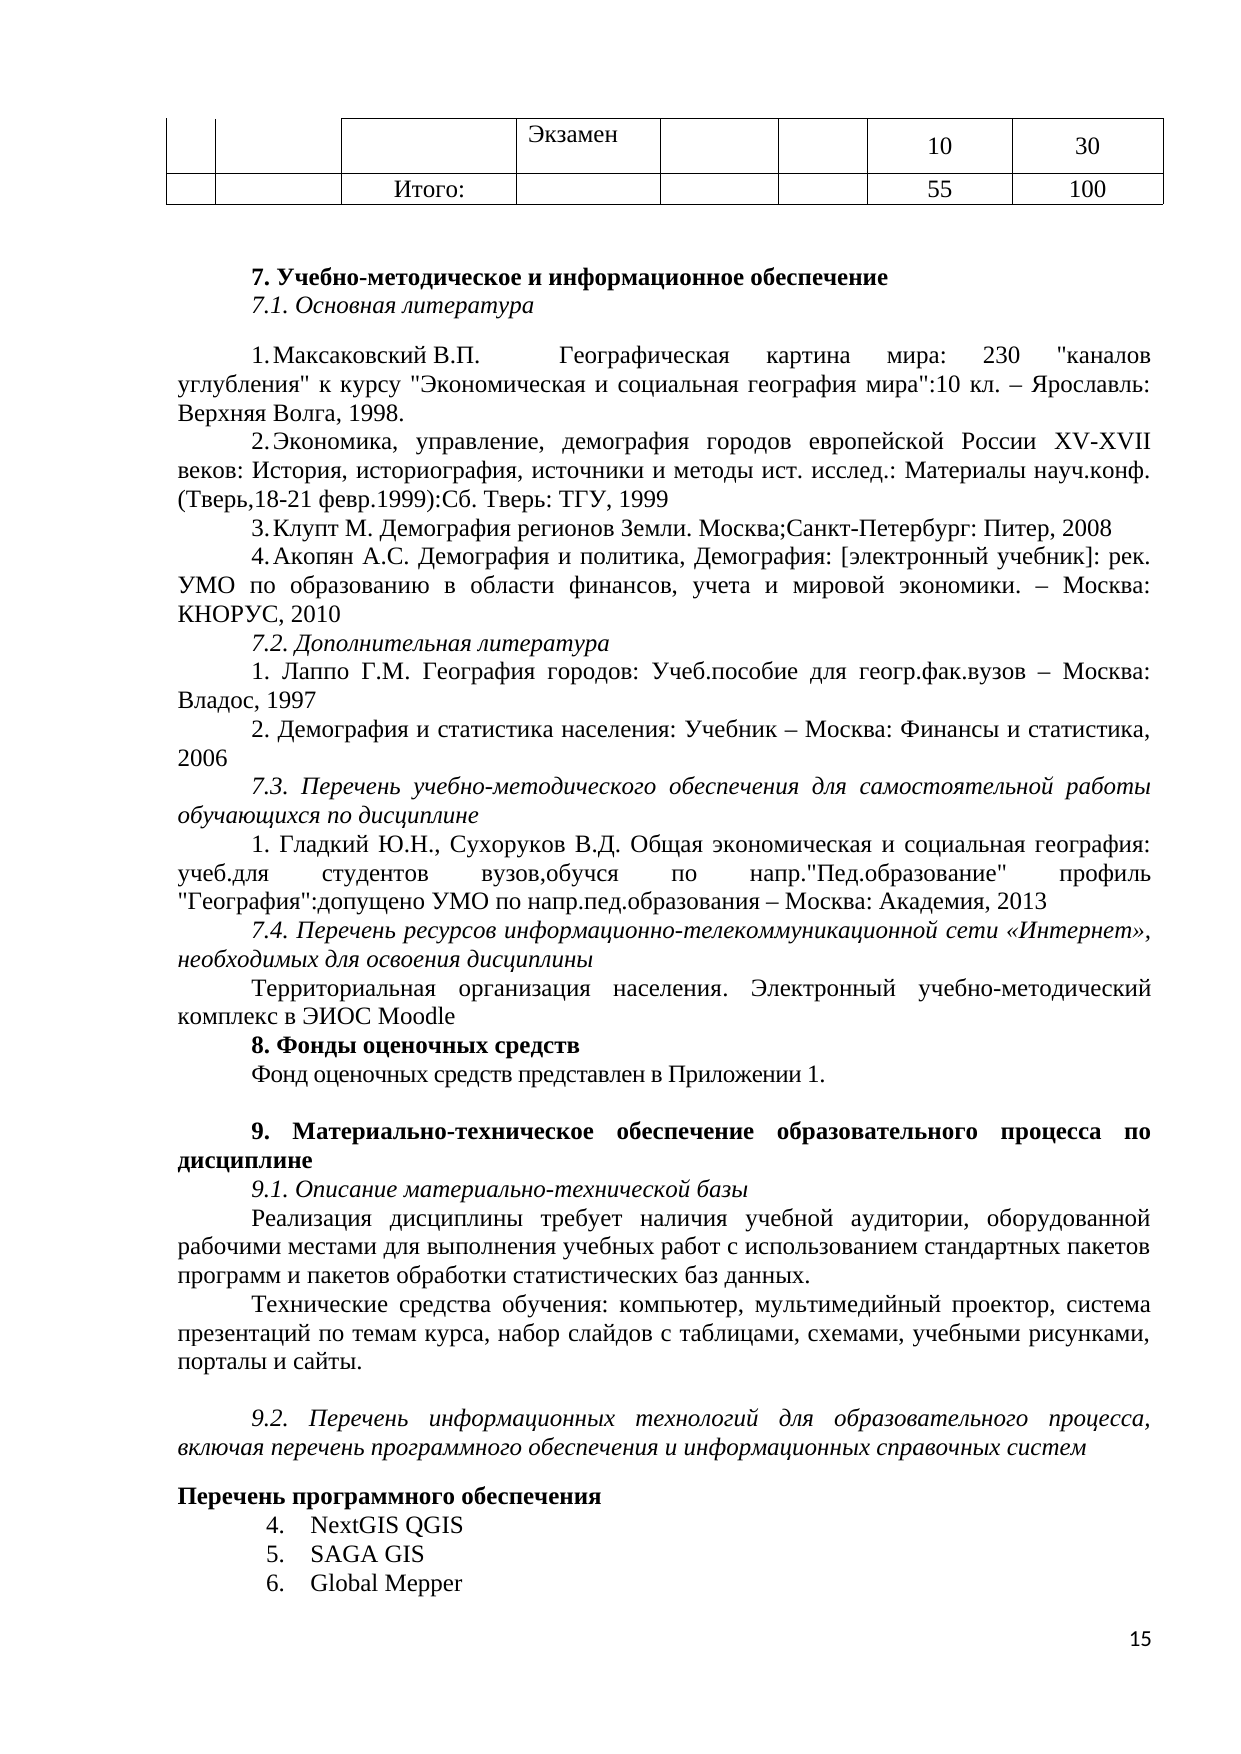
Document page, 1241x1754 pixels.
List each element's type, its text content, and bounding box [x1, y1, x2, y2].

table_cell [216, 174, 341, 204]
text 1. Лаппо Г.М. География городов: Учеб.пособие для геогр.фак.вузов – Москва: Владос, 1997 [177, 656, 1152, 714]
text 7.2. Дополнительная литература [177, 628, 1152, 656]
text Перечень программного обеспечения [177, 1481, 1152, 1510]
table_cell [167, 174, 215, 204]
table_cell 100 [1013, 174, 1163, 204]
text Технические средства обучения: компьютер, мультимедийный проектор, система презентаций по темам курса, набор слайдов с таблицами, схемами, учебными рисунками, порталы и сайты. [177, 1289, 1152, 1375]
text 9. Материально-техническое обеспечение образовательного процесса по дисциплине [177, 1116, 1152, 1174]
table_cell [779, 119, 867, 172]
text 7.3. Перечень учебно-методического обеспечения для самостоятельной работы обучающихся по дисциплине [177, 771, 1152, 829]
list Экономика, управление, демография городов европейской России XV-XVII веков: История, историография, источники и методы ист. исслед.: Материалы науч.конф.(Тверь,18-21 февр.1999):Сб. Тверь: ТГУ, 1999 [177, 426, 1152, 513]
text Территориальная организация населения. Электронный учебно-методический комплекс в ЭИОС Moodle [177, 973, 1152, 1030]
list Акопян А.С. Демография и политика, Демография: [электронный учебник]: рек. УМО по образованию в области финансов, учета и мировой экономики. – Москва: КНОРУС, 2010 [177, 541, 1152, 628]
list SAGA GIS [266, 1539, 1152, 1568]
list Клупт М. Демография регионов Земли. Москва;Санкт-Петербург: Питер, 2008 [177, 513, 1152, 541]
text 8. Фонды оценочных средств [177, 1030, 1152, 1059]
text Реализация дисциплины требует наличия учебной аудитории, оборудованной рабочими местами для выполнения учебных работ с использованием стандартных пакетов программ и пакетов обработки статистических баз данных. [177, 1203, 1152, 1289]
table_cell 10 [868, 119, 1012, 172]
table_cell [517, 174, 660, 204]
text 2. Демография и статистика населения: Учебник – Москва: Финансы и статистика, 2006 [177, 714, 1152, 771]
text 1. Гладкий Ю.Н., Сухоруков В.Д. Общая экономическая и социальная география: учеб.для студентов вузов,обучся по напр."Пед.образование" профиль "География":допущено УМО по напр.пед.образования – Москва: Академия, 2013 [177, 829, 1152, 915]
text 9.1. Описание материально-технической базы [177, 1174, 1152, 1203]
table_cell 55 [868, 174, 1012, 204]
list NextGIS QGIS [266, 1510, 1152, 1539]
table_cell [661, 119, 778, 172]
text Фонд оценочных средств представлен в Приложении 1. [177, 1059, 1152, 1088]
table_cell [342, 119, 516, 172]
table_cell Итого: [342, 174, 516, 204]
text 7.1. Основная литература [177, 291, 1152, 319]
table_cell 30 [1013, 119, 1163, 172]
table_cell [661, 174, 778, 204]
text 7.4. Перечень ресурсов информационно-телекоммуникационной сети «Интернет», необходимых для освоения дисциплины [177, 915, 1152, 973]
list Максаковский В.П. Географическая картина мира: 230 "каналов углубления" к курсу "Экономическая и социальная география мира":10 кл. – Ярославль: Верхняя Волга, 1998. [177, 340, 1152, 426]
text 7. Учебно-методическое и информационное обеспечение [177, 262, 1152, 291]
table_cell Экзамен [517, 119, 660, 172]
table_cell [779, 174, 867, 204]
list Global Mepper [266, 1568, 1152, 1596]
text 9.2. Перечень информационных технологий для образовательного процесса, включая перечень программного обеспечения и информационных справочных систем [177, 1403, 1152, 1461]
table_cell [216, 118, 341, 172]
table_cell [167, 118, 215, 172]
